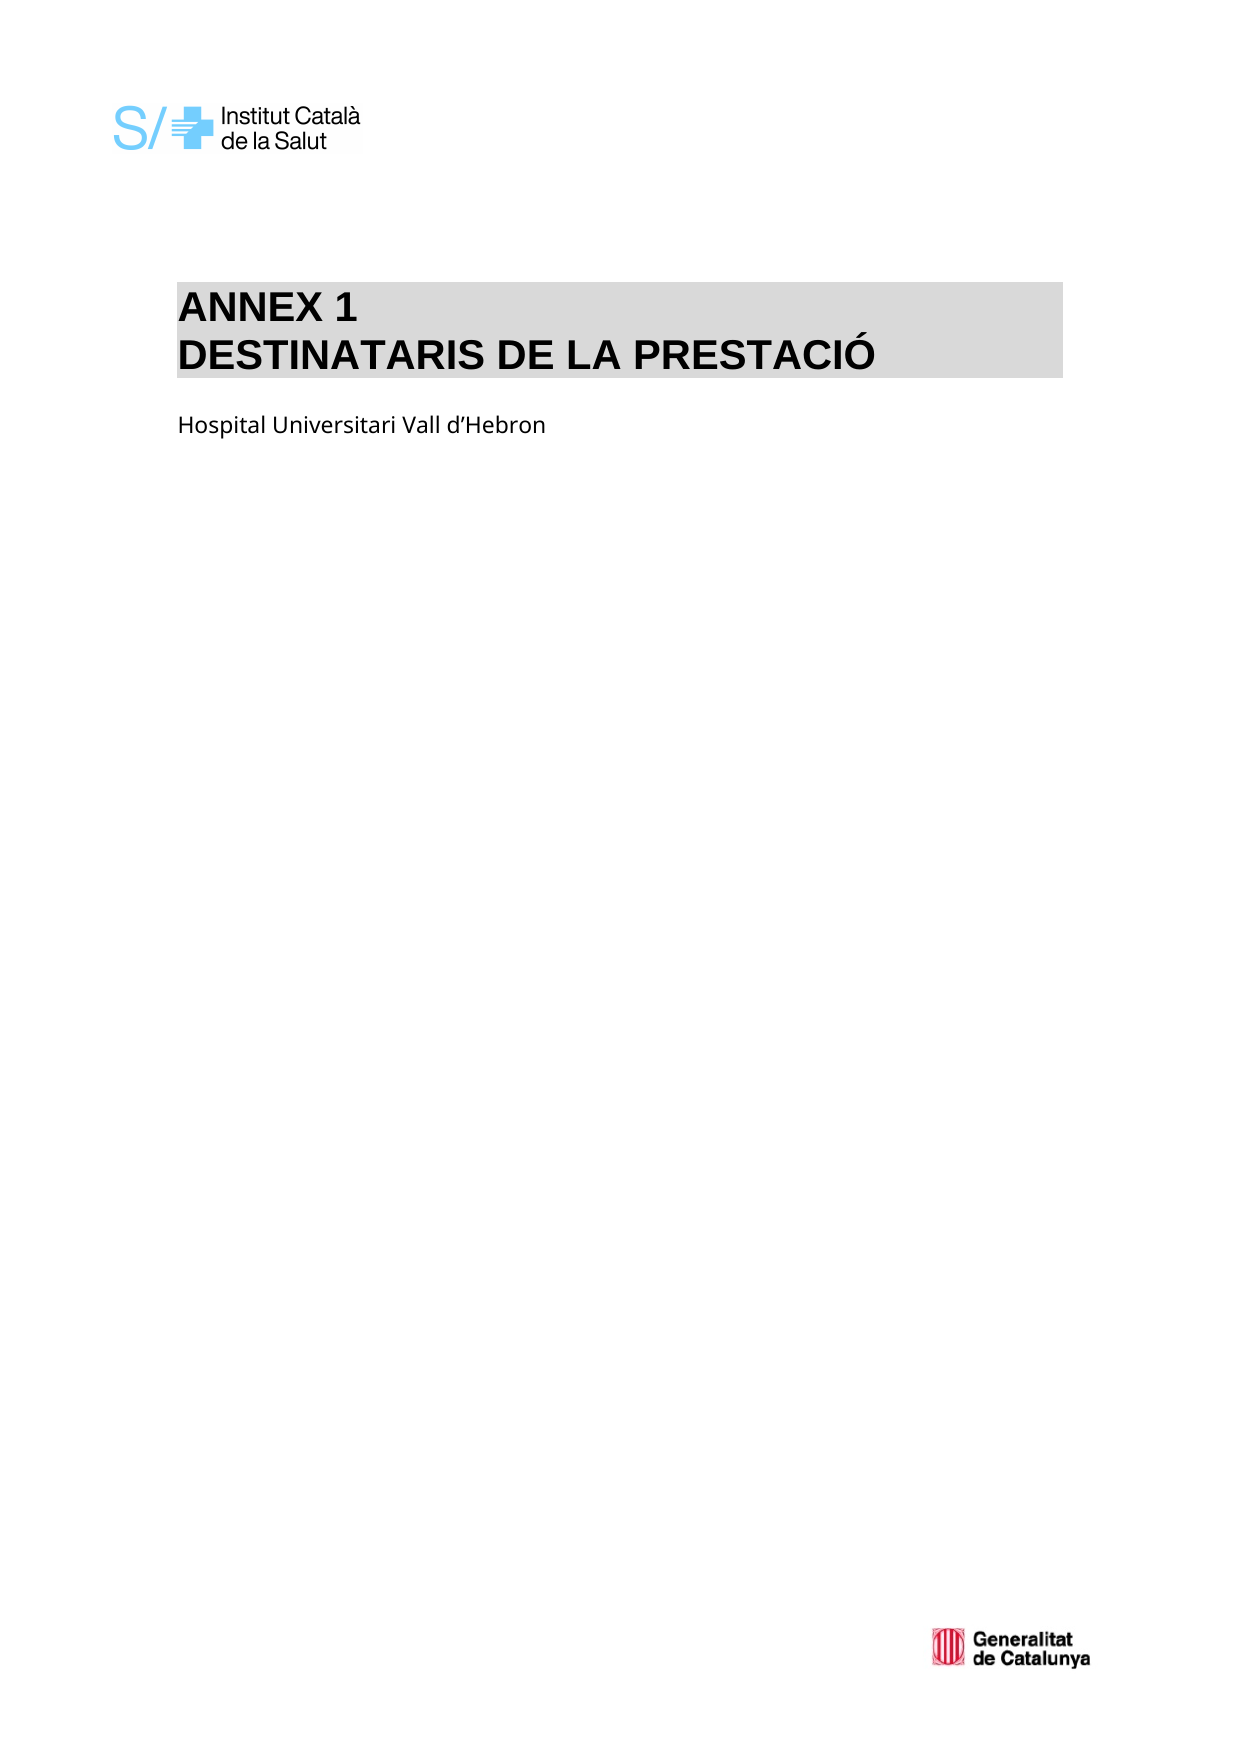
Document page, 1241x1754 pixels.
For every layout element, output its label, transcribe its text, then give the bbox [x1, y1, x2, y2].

text DESTINATARIS DE LA PRESTACIÓ [177, 330, 1063, 378]
text ANNEX 1 [177, 282, 1063, 330]
picture [893, 1621, 1129, 1674]
text Hospital Universitari Vall d’Hebron [177, 409, 1063, 441]
picture [112, 103, 363, 154]
